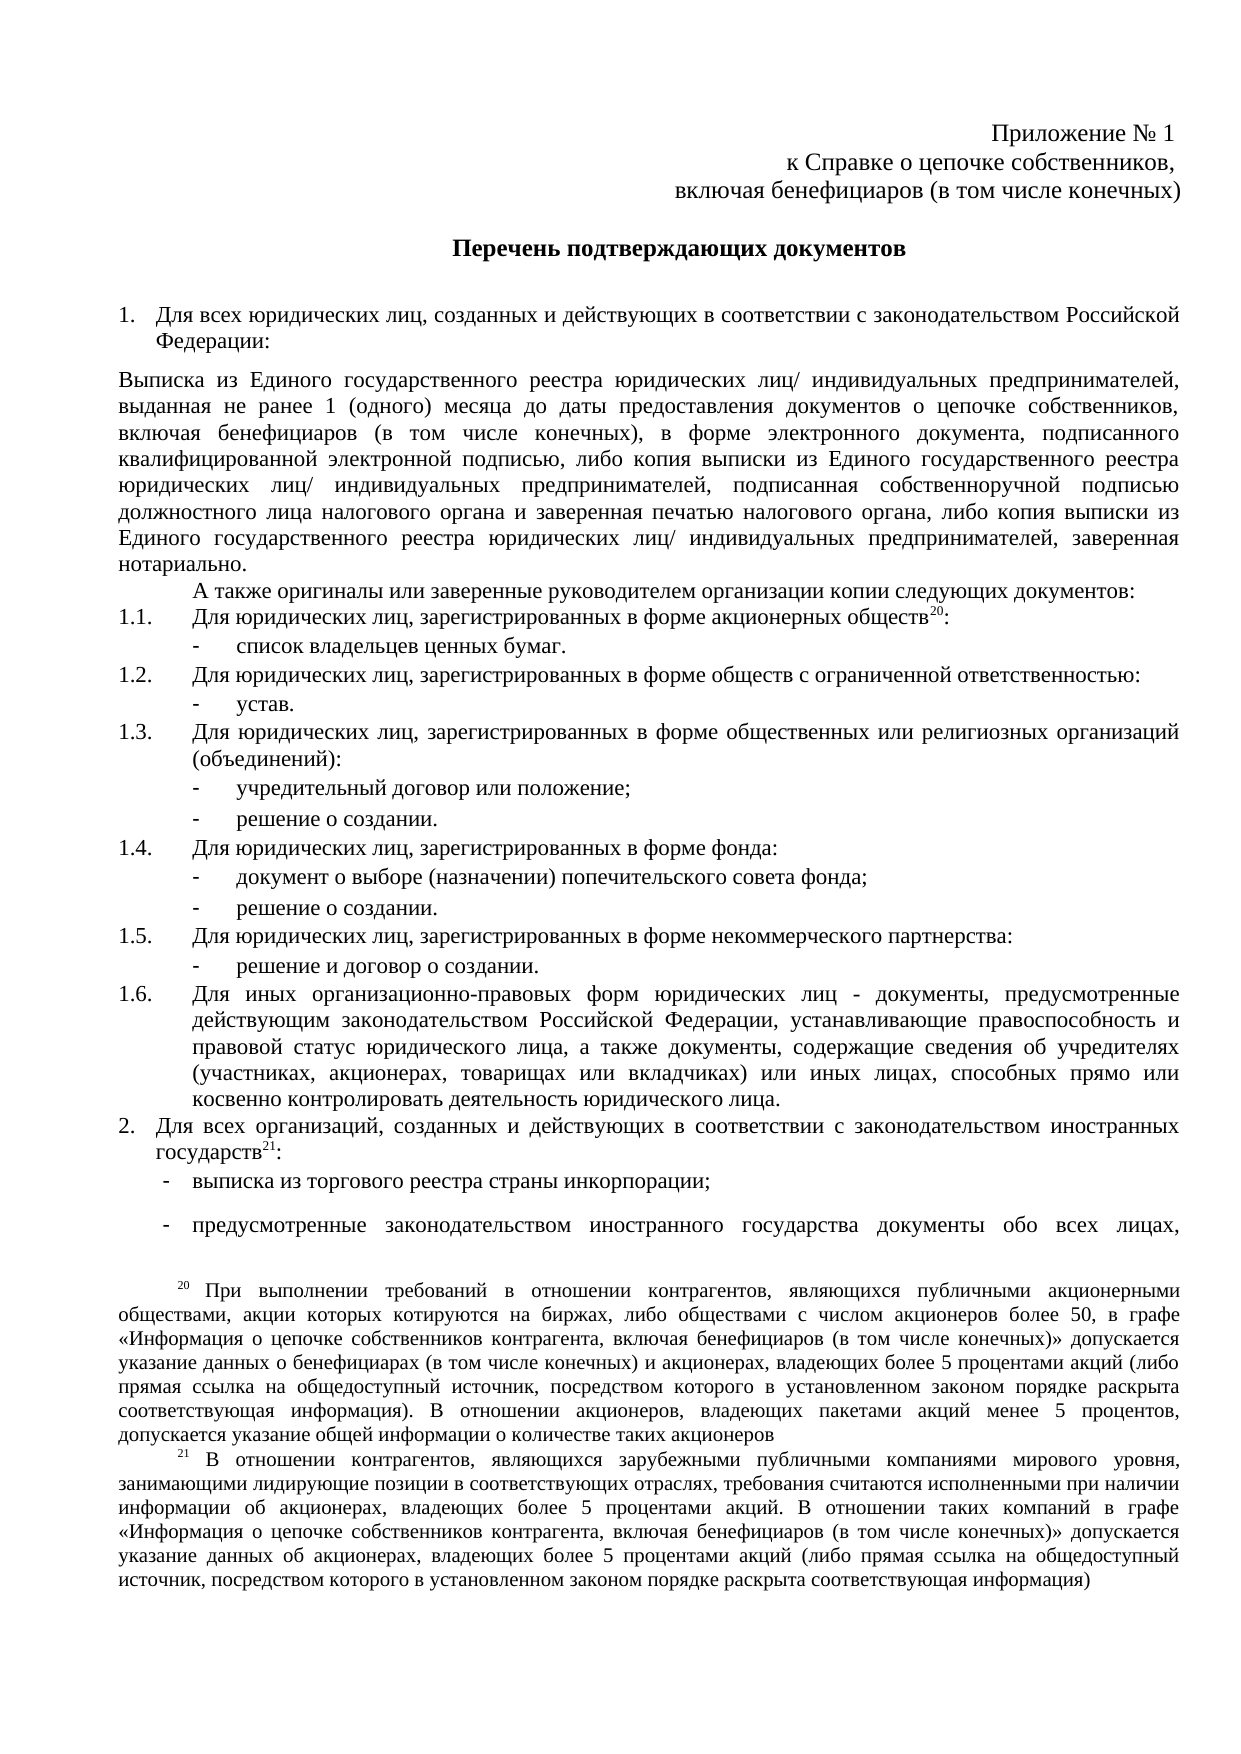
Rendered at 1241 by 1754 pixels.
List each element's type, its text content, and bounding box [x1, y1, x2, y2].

text Перечень подтверждающих документов [118, 233, 1181, 262]
list Для иных организационно-правовых форм юридических лиц - документы, предусмотренные действующим законодательством Российской Федерации, устанавливающие правоспособность и правовой статус юридического лица, а также документы, содержащие сведения об учредителях (участниках, акционерах, товарищах или вкладчиках) или иных лицах, способных прямо или косвенно контролировать деятельность юридического лица. [118, 980, 1181, 1112]
list Для всех юридических лиц, созданных и действующих в соответствии с законодательством Российской Федерации: [118, 301, 1181, 353]
list Для юридических лиц, зарегистрированных в форме акционерных обществ: [118, 603, 1181, 629]
list Для юридических лиц, зарегистрированных в форме общественных или религиозных организаций (объединений): [118, 718, 1181, 771]
text Выписка из Единого государственного реестра юридических лиц/ индивидуальных предпринимателей, выданная не ранее 1 (одного) месяца до даты предоставления документов о цепочке собственников, включая бенефициаров (в том числе конечных), в форме электронного документа, подписанного квалифицированной электронной подписью, либо копия выписки из Единого государственного реестра юридических лиц/ индивидуальных предпринимателей, подписанная собственноручной подписью должностного лица налогового органа и заверенная печатью налогового органа, либо копия выписки из Единого государственного реестра юридических лиц/ индивидуальных предпринимателей, заверенная нотариально. [118, 366, 1181, 577]
list решение о создании. [192, 891, 1181, 922]
list Для юридических лиц, зарегистрированных в форме обществ с ограниченной ответственностью: [118, 661, 1181, 687]
list решение и договор о создании. [192, 949, 1181, 980]
list учредительный договор или положение; [192, 771, 1181, 802]
list Для юридических лиц, зарегистрированных в форме фонда: [118, 833, 1181, 860]
list устав. [192, 687, 1181, 718]
list Для юридических лиц, зарегистрированных в форме некоммерческого партнерства: [118, 922, 1181, 949]
list выписка из торгового реестра страны инкорпорации; [162, 1164, 1181, 1196]
text А также оригиналы или заверенные руководителем организации копии следующих документов: [192, 577, 1181, 603]
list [162, 1208, 1181, 1239]
list документ о выборе (назначении) попечительского совета фонда; [192, 860, 1181, 891]
list решение о создании. [192, 802, 1181, 833]
text Приложение № 1 к Справке о цепочке собственников, включая бенефициаров (в том числе конечных) [118, 118, 1181, 204]
list список владельцев ценных бумаг. [192, 629, 1181, 661]
list Для всех организаций, созданных и действующих в соответствии с законодательством иностранных государств: [118, 1112, 1181, 1164]
